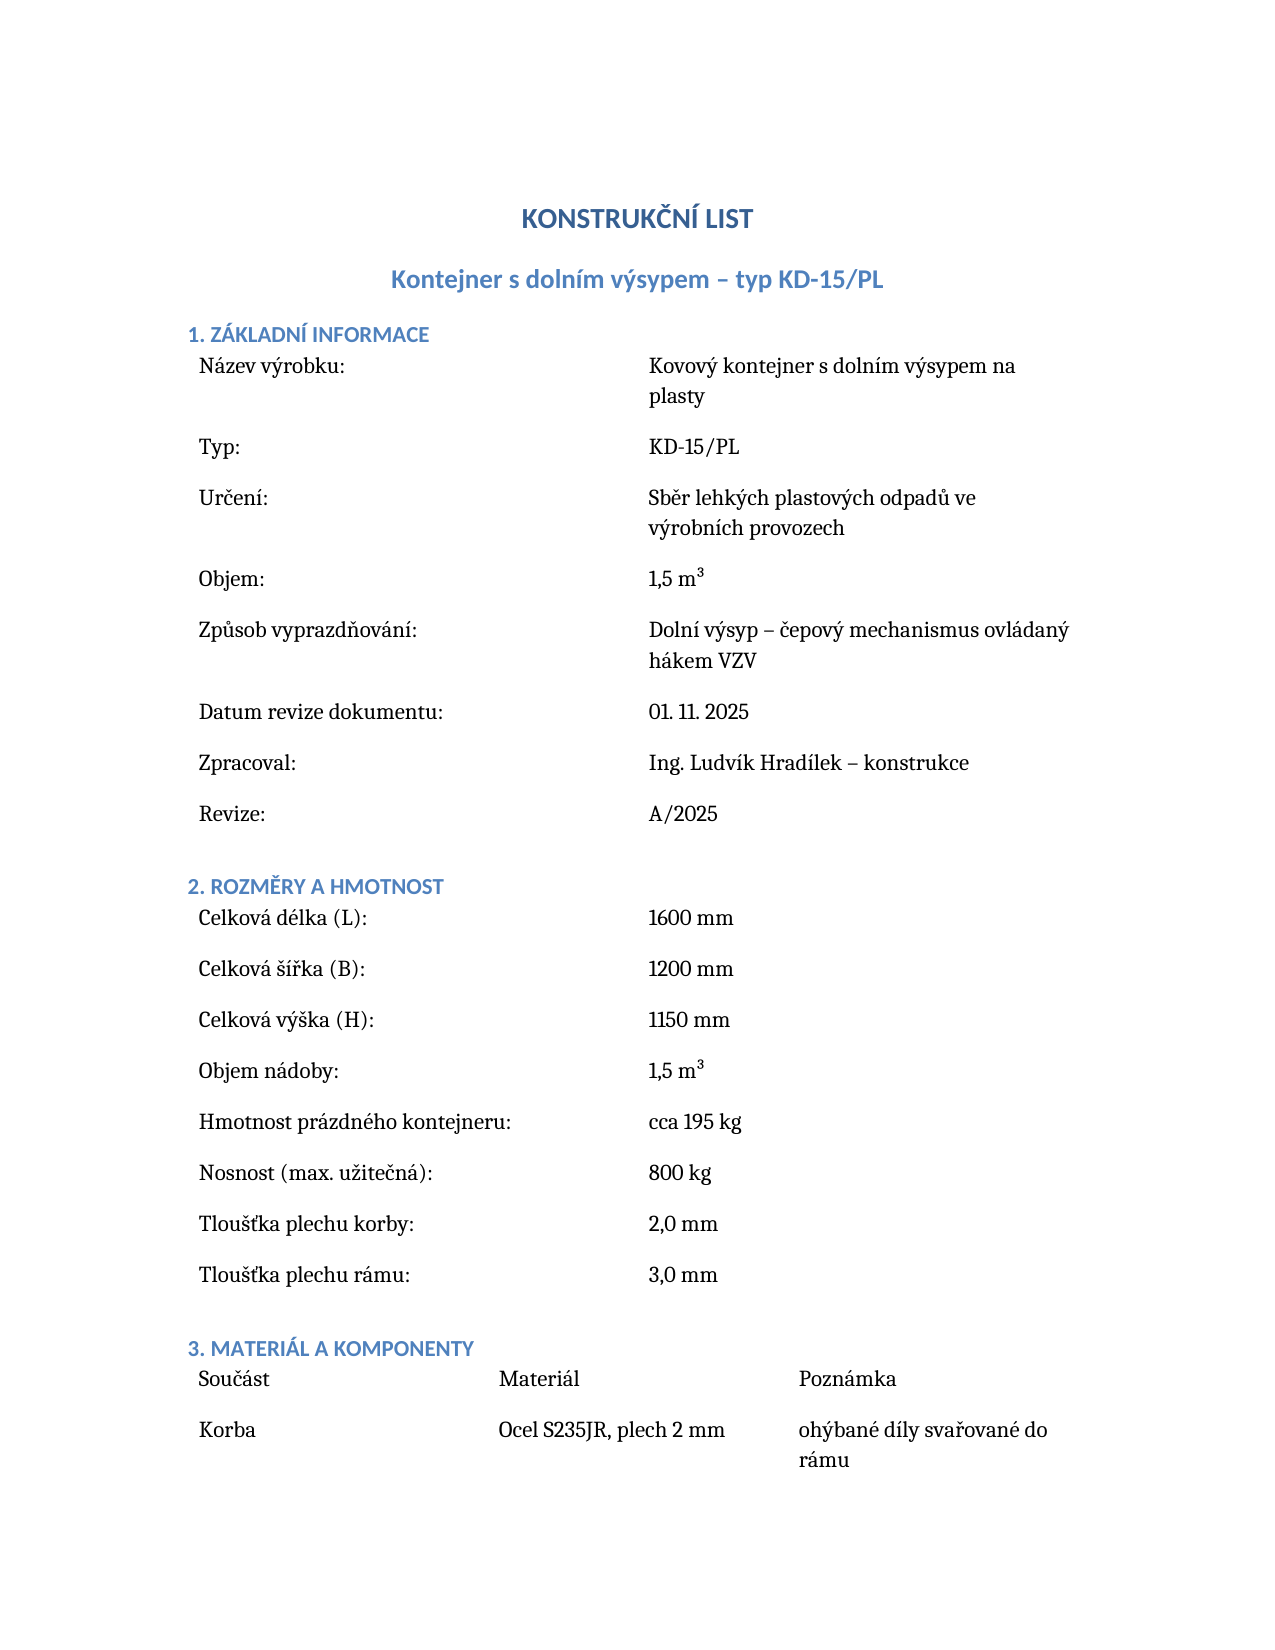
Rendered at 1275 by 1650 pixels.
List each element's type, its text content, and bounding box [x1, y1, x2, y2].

table_cell 01. 11. 2025 [638, 699, 1087, 749]
table_cell 800 kg [638, 1160, 1087, 1211]
subtitle KONSTRUKČNÍ LIST [187, 200, 1087, 236]
table_cell Typ: [188, 434, 637, 485]
table_cell Datum revize dokumentu: [188, 699, 637, 749]
table_cell Tloušťka plechu rámu: [188, 1262, 637, 1313]
table_cell 1,5 m³ [638, 566, 1087, 617]
table_header Kovový kontejner s dolním výsypem na plasty [638, 353, 1087, 434]
table_cell Revize: [188, 801, 637, 852]
table_cell Určení: [188, 485, 637, 566]
table_cell A/2025 [638, 801, 1087, 852]
table_cell Způsob vyprazdňování: [188, 617, 637, 698]
table_cell Objem: [188, 566, 637, 617]
table_cell Dolní výsyp – čepový mechanismus ovládaný hákem VZV [638, 617, 1087, 698]
table_cell Tloušťka plechu korby: [188, 1211, 637, 1262]
table_cell ohýbané díly svařované do rámu [788, 1417, 1087, 1498]
table_cell Zpracoval: [188, 750, 637, 801]
table_cell Ing. Ludvík Hradílek – konstrukce [638, 750, 1087, 801]
table_cell 1,5 m³ [638, 1058, 1087, 1109]
table_cell Sběr lehkých plastových odpadů ve výrobních provozech [638, 485, 1087, 566]
table_cell 1150 mm [638, 1007, 1087, 1058]
table_cell Nosnost (max. užitečná): [188, 1160, 637, 1211]
subtitle 1. ZÁKLADNÍ INFORMACE [187, 321, 1087, 348]
table_cell KD-15/PL [638, 434, 1087, 485]
table_header Materiál [488, 1366, 787, 1417]
table_cell 2,0 mm [638, 1211, 1087, 1262]
subtitle Kontejner s dolním výsypem – typ KD-15/PL [187, 262, 1087, 295]
table_header Součást [188, 1366, 487, 1417]
table_header 1600 mm [638, 905, 1087, 956]
table_cell Korba [188, 1417, 487, 1498]
table_header Celková délka (L): [188, 905, 637, 956]
table_cell Celková šířka (B): [188, 956, 637, 1007]
table_header Poznámka [788, 1366, 1087, 1417]
table_cell 1200 mm [638, 956, 1087, 1007]
subtitle 2. ROZMĚRY A HMOTNOST [187, 872, 1087, 901]
table_cell Hmotnost prázdného kontejneru: [188, 1109, 637, 1160]
table_header Název výrobku: [188, 353, 637, 434]
table_cell cca 195 kg [638, 1109, 1087, 1160]
table_cell Ocel S235JR, plech 2 mm [488, 1417, 787, 1498]
table_cell 3,0 mm [638, 1262, 1087, 1313]
subtitle 3. MATERIÁL A KOMPONENTY [187, 1334, 1087, 1362]
table_cell Objem nádoby: [188, 1058, 637, 1109]
table_cell Celková výška (H): [188, 1007, 637, 1058]
